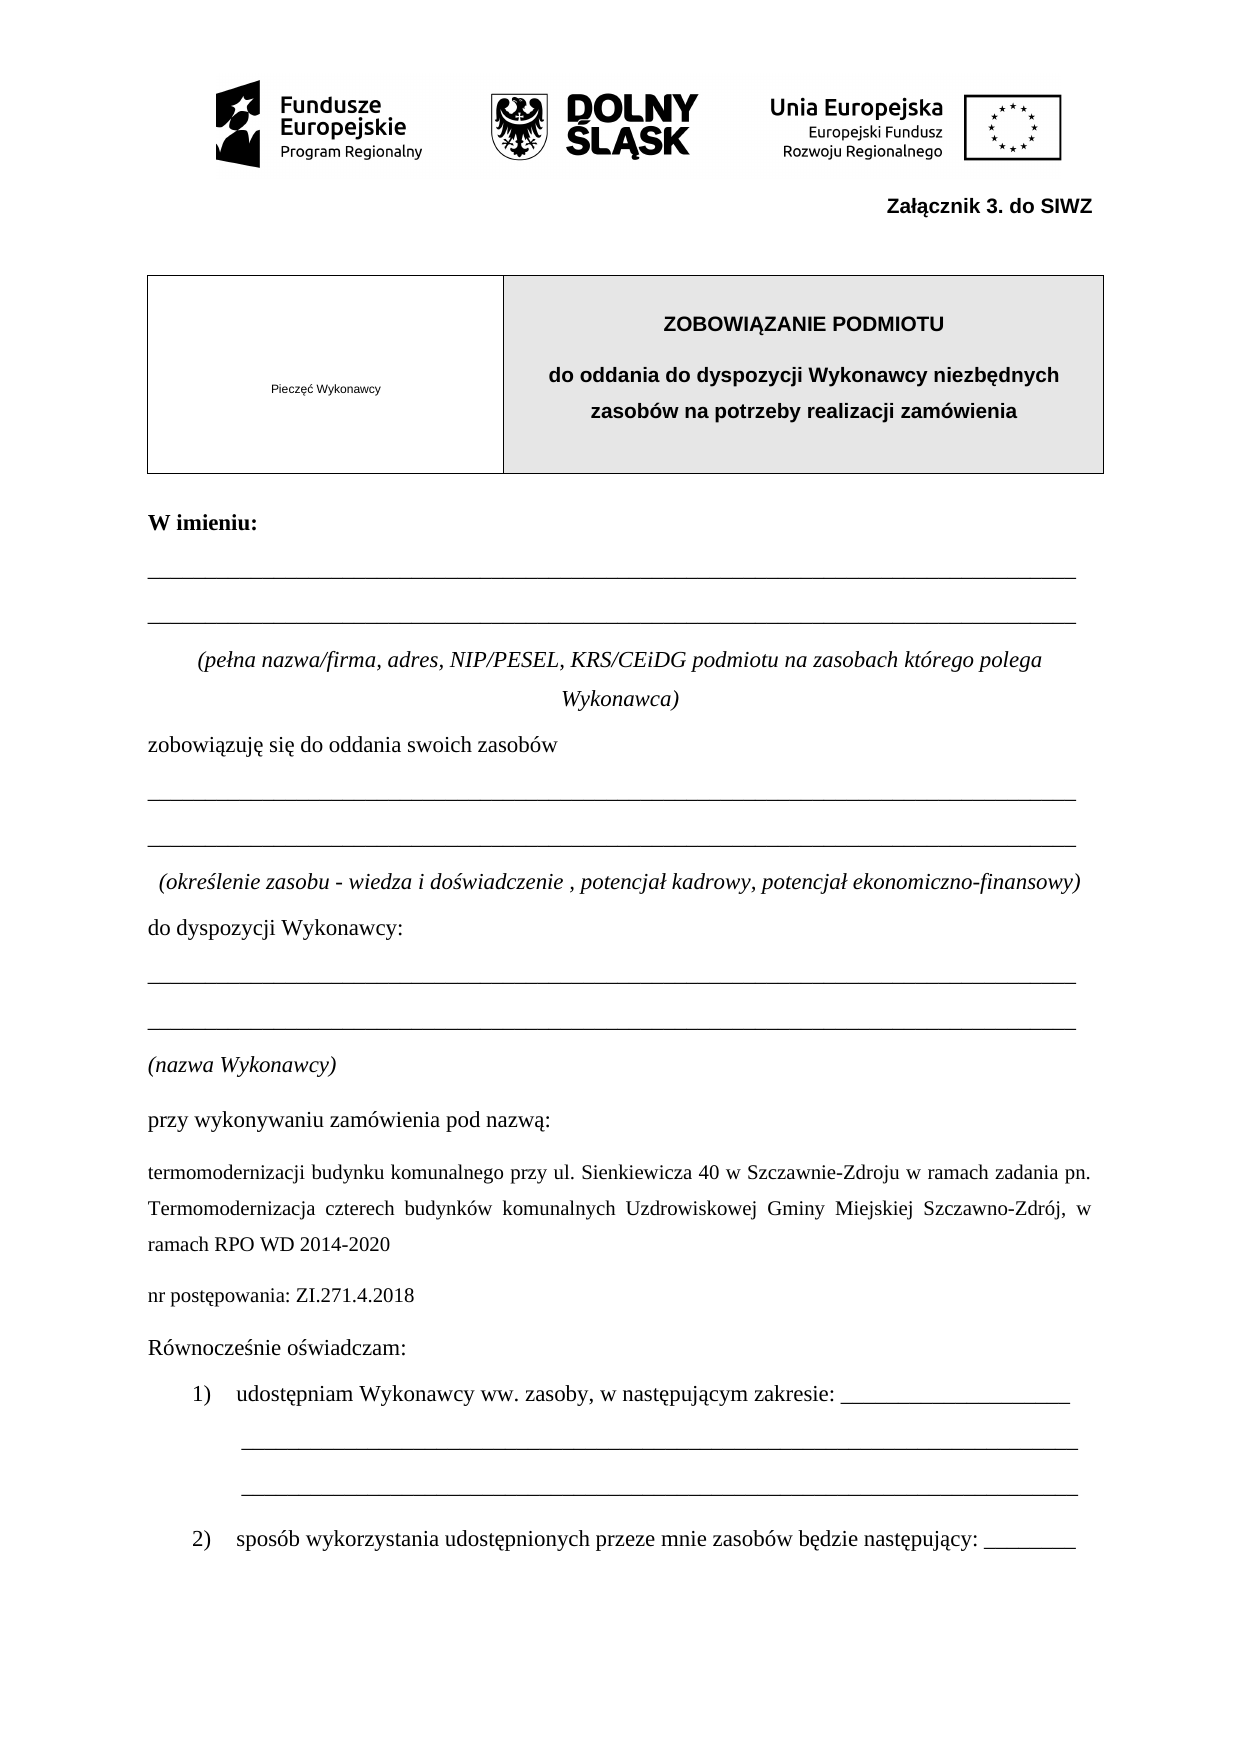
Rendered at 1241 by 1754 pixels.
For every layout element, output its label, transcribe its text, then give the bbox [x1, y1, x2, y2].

picture [216, 73, 1062, 179]
table_header Załącznik 3. do SIWZ [140, 179, 1100, 247]
table_header Pieczęć Wykonawcy [148, 276, 503, 473]
table_header W imieniu: _________________________________________________________________________________ _________________________________________________________________________________ (pełna nazwa/firma, adres, NIP/PESEL, KRS/CEiDG podmiotu na zasobach którego polega Wykonawca) zobowiązuję się do oddania swoich zasobów _________________________________________________________________________________ _________________________________________________________________________________ (określenie zasobu - wiedza i doświadczenie , potencjał kadrowy, potencjał ekonomiczno-finansowy) do dyspozycji Wykonawcy: _________________________________________________________________________________ _________________________________________________________________________________ (nazwa Wykonawcy) przy wykonywaniu zamówienia pod nazwą: termomodernizacji budynku komunalnego przy ul. Sienkiewicza 40 w Szczawnie-Zdroju w ramach zadania pn. Termomodernizacja czterech budynków komunalnych Uzdrowiskowej Gminy Miejskiej Szczawno-Zdrój, w ramach RPO WD 2014-2020 nr postępowania: ZI.271.4.2018 Równocześnie oświadczam: 1) udostępniam Wykonawcy ww. zasoby, w następującym zakresie: ____________________ _________________________________________________________________________ _________________________________________________________________________ [140, 503, 1100, 1518]
table_header ZOBOWIĄZANIE PODMIOTU do oddania do dyspozycji Wykonawcy niezbędnych zasobów na potrzeby realizacji zamówienia [504, 276, 1103, 473]
